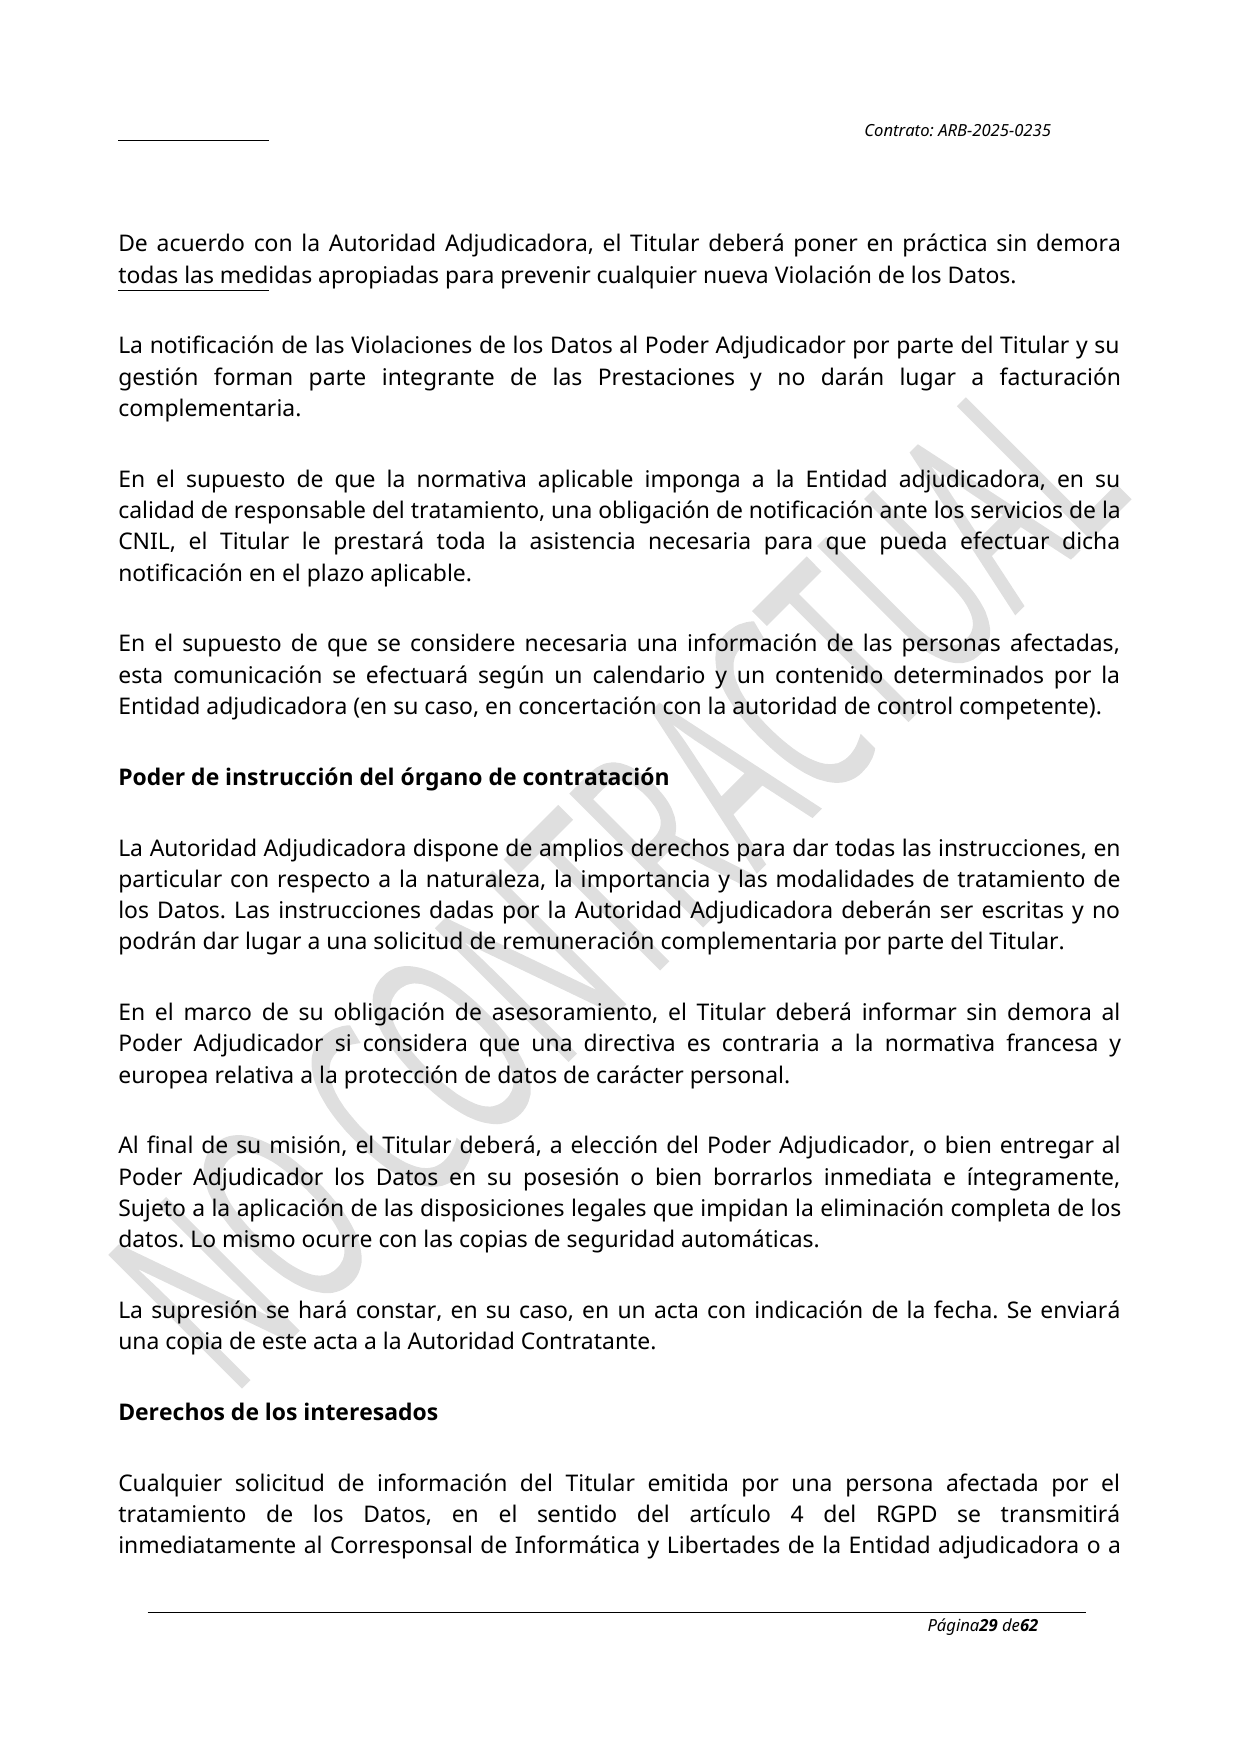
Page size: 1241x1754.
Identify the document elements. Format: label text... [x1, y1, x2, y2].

text La supresión se hará constar, en su caso, en un acta con indicación de la fecha. Se enviará una copia de este acta a la Autoridad Contratante. [118, 1294, 1122, 1357]
text En el supuesto de que la normativa aplicable imponga a la Entidad adjudicadora, en su calidad de responsable del tratamiento, una obligación de notificación ante los servicios de la CNIL, el Titular le prestará toda la asistencia necesaria para que pueda efectuar dicha notificación en el plazo aplicable. [118, 463, 1122, 588]
text En el supuesto de que se considere necesaria una información de las personas afectadas, esta comunicación se efectuará según un calendario y un contenido determinados por la Entidad adjudicadora (en su caso, en concertación con la autoridad de control competente). [118, 627, 1122, 721]
text En el marco de su obligación de asesoramiento, el Titular deberá informar sin demora al Poder Adjudicador si considera que una directiva es contraria a la normativa francesa y europea relativa a la protección de datos de carácter personal. [118, 996, 1122, 1090]
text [118, 1467, 1122, 1561]
text Poder de instrucción del órgano de contratación [118, 761, 1122, 792]
text Derechos de los interesados [118, 1396, 1122, 1427]
text La Autoridad Adjudicadora dispone de amplios derechos para dar todas las instrucciones, en particular con respecto a la naturaleza, la importancia y las modalidades de tratamiento de los Datos. Las instrucciones dadas por la Autoridad Adjudicadora deberán ser escritas y no podrán dar lugar a una solicitud de remuneración complementaria por parte del Titular. [118, 832, 1122, 957]
text De acuerdo con la Autoridad Adjudicadora, el Titular deberá poner en práctica sin demora todas las medidas apropiadas para prevenir cualquier nueva Violación de los Datos. [118, 227, 1122, 290]
text Al final de su misión, el Titular deberá, a elección del Poder Adjudicador, o bien entregar al Poder Adjudicador los Datos en su posesión o bien borrarlos inmediata e íntegramente, Sujeto a la aplicación de las disposiciones legales que impidan la eliminación completa de los datos. Lo mismo ocurre con las copias de seguridad automáticas. [118, 1129, 1122, 1254]
text La notificación de las Violaciones de los Datos al Poder Adjudicador por parte del Titular y su gestión forman parte integrante de las Prestaciones y no darán lugar a facturación complementaria. [118, 329, 1122, 423]
